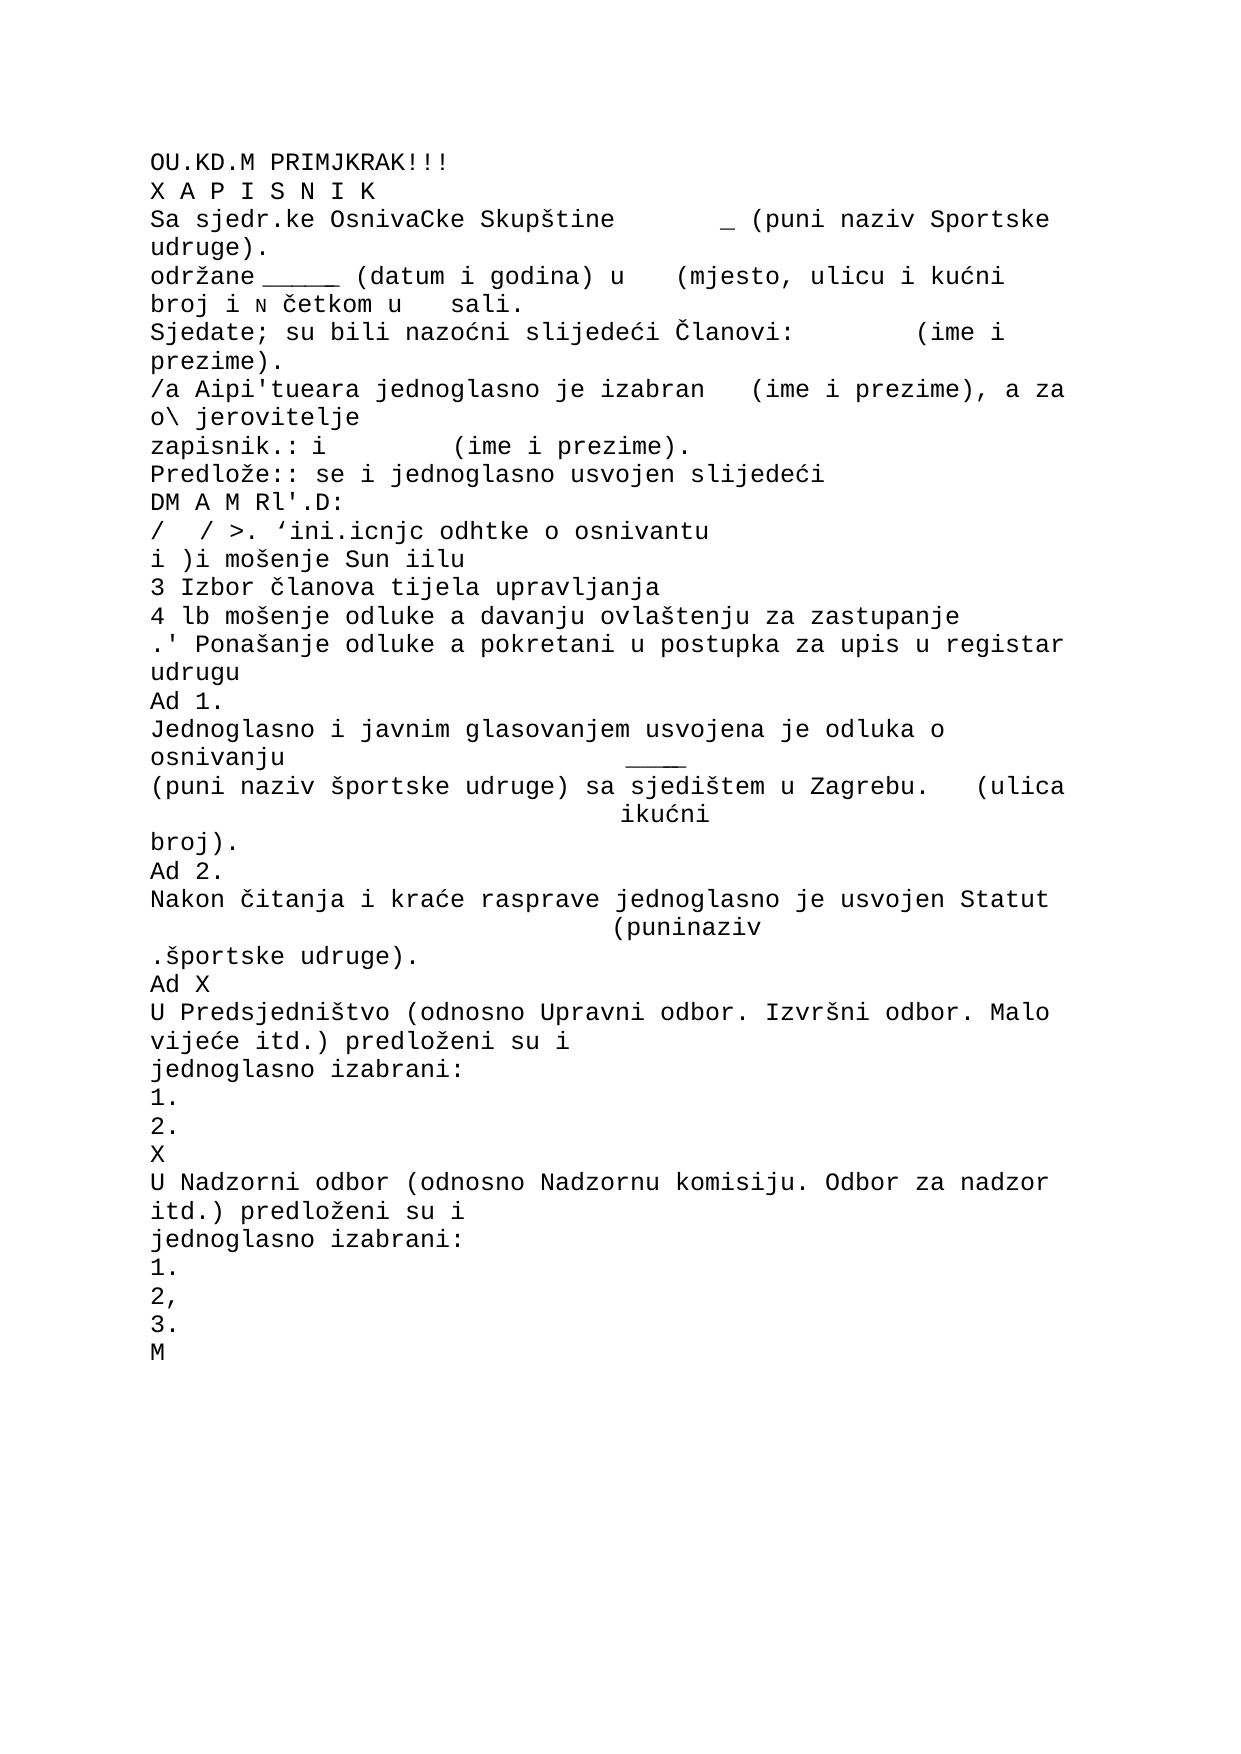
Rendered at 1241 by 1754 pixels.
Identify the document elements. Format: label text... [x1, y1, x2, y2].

text 1. [150, 1085, 1090, 1113]
text održane _ (datum i godina) u (mjesto, ulicu i kućni [150, 263, 1090, 292]
text 3 Izbor članova tijela upravljanja [150, 575, 1090, 603]
text 4 lb mošenje odluke a davanju ovlaštenju za zastupanje [150, 603, 1090, 632]
text 2, [150, 1283, 1090, 1312]
text .športske udruge). [150, 943, 1090, 972]
text U Nadzorni odbor (odnosno Nadzornu komisiju. Odbor za nadzor itd.) predloženi su i jednoglasno izabrani: [150, 1170, 1090, 1255]
text broj). [150, 830, 1090, 858]
text X A P I S N I K [150, 178, 1090, 207]
text 2. [150, 1113, 1090, 1142]
text i )i mošenje Sun iilu [150, 547, 1090, 575]
text 3. [150, 1312, 1090, 1340]
text Jednoglasno i javnim glasovanjem usvojena je odluka o osnivanju __ [150, 717, 1090, 773]
text /a Aipi'tueara jednoglasno je izabran (ime i prezime), a za o\ jerovitelje [150, 377, 1090, 433]
text (puni naziv športske udruge) sa sjedištem u Zagrebu. (ulica i kućni [150, 773, 1090, 830]
text Ad 1. [150, 688, 1090, 717]
text Ad X [150, 972, 1090, 1000]
text M [150, 1340, 1090, 1368]
text U Predsjedništvo (odnosno Upravni odbor. Izvršni odbor. Malo vijeće itd.) predloženi su i jednoglasno izabrani: [150, 1000, 1090, 1085]
text DM A M Rl'.D: [150, 490, 1090, 518]
text Ad 2. [150, 858, 1090, 887]
text Nakon čitanja i kraće rasprave jednoglasno je usvojen Statut (puni naziv [150, 887, 1090, 943]
text X [150, 1142, 1090, 1170]
text / / >. ‘ini.icnjc odhtke o osnivantu [150, 518, 1090, 547]
text Sjedate; su bili nazoćni slijedeći Članovi: (ime i prezime). [150, 320, 1090, 377]
text OU.KD.M PRIMJKRAK!!! [150, 150, 1090, 178]
text .' Ponašanje odluke a pokretani u postupka za upis u registar udrugu [150, 632, 1090, 688]
text zapisnik.: i (ime i prezime). [150, 433, 1090, 462]
text 1. [150, 1255, 1090, 1283]
text Sa sjedr.ke OsnivaCke Skupštine _ (puni naziv Sportske udruge). [150, 207, 1090, 263]
text Predlože:: se i jednoglasno usvojen slijedeći [150, 462, 1090, 490]
text broj i n četkom u sali. [150, 292, 1090, 320]
